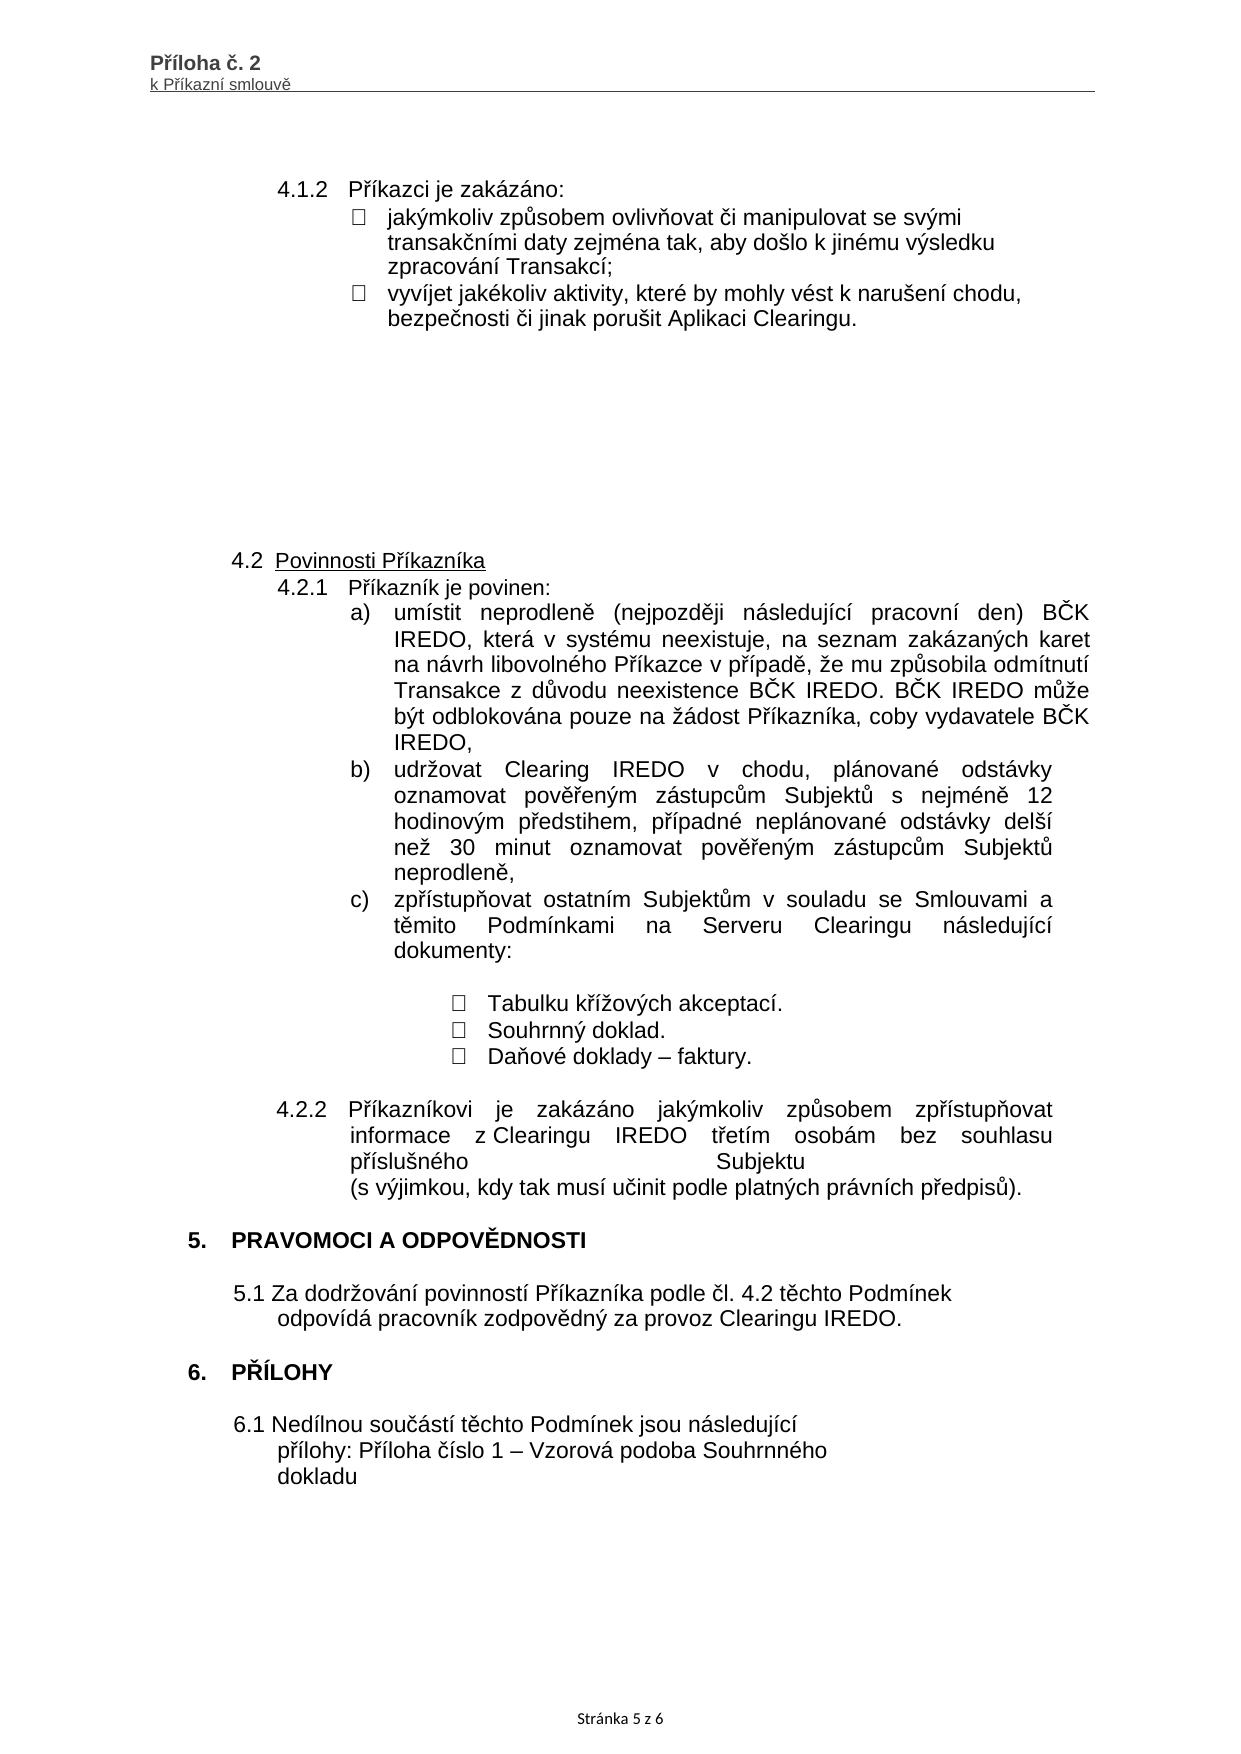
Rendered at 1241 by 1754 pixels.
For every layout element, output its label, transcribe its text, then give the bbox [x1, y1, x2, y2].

list Souhrnný doklad. [450, 1017, 1090, 1043]
list zpřístupňovat ostatním Subjektům v souladu se Smlouvami a těmito Podmínkami na Serveru Clearingu následující dokumenty: [350, 887, 1053, 964]
text 4.1.2 Příkazci je zakázáno: [277, 176, 1090, 203]
list vyvíjet jakékoliv aktivity, které by mohly vést k narušení chodu, bezpečnosti či jinak porušit Aplikaci Clearingu. [350, 282, 1053, 332]
list PŘÍLOHY [188, 1359, 1090, 1385]
text 6.1 Nedílnou součástí těchto Podmínek jsou následující přílohy: Příloha číslo 1 – Vzorová podoba Souhrnného dokladu [233, 1412, 828, 1489]
list Daňové doklady – faktury. [450, 1043, 1090, 1069]
list umístit neprodleně (nejpozději následující pracovní den) BČK IREDO, která v systému neexistuje, na seznam zakázaných karet na návrh libovolného Příkazce v případě, že mu způsobila odmítnutí Transakce z důvodu neexistence BČK IREDO. BČK IREDO může být odblokována pouze na žádost Příkazníka, coby vydavatele BČK IREDO, [350, 600, 1090, 755]
list PRAVOMOCI A ODPOVĚDNOSTI [188, 1227, 1090, 1253]
text 4.2 Povinnosti Příkazníka [231, 547, 1090, 574]
text 5.1 Za dodržování povinností Příkazníka podle čl. 4.2 těchto Podmínek odpovídá pracovník zodpovědný za provoz Clearingu IREDO. [233, 1281, 986, 1331]
text 4.2.2 Příkazníkovi je zakázáno jakýmkoliv způsobem zpřístupňovat informace z Clearingu IREDO třetím osobám bez souhlasu příslušného Subjektu (s výjimkou, kdy tak musí učinit podle platných právních předpisů). [276, 1097, 1053, 1200]
list udržovat Clearing IREDO v chodu, plánované odstávky oznamovat pověřeným zástupcům Subjektů s nejméně 12 hodinovým předstihem, případné neplánované odstávky delší než 30 minut oznamovat pověřeným zástupcům Subjektů neprodleně, [350, 757, 1053, 886]
list Tabulku křížových akceptací. [450, 990, 1090, 1017]
list jakýmkoliv způsobem ovlivňovat či manipulovat se svými transakčními daty zejména tak, aby došlo k jinému výsledku zpracování Transakcí; [350, 205, 1053, 280]
text 4.2.1 Příkazník je povinen: [277, 574, 1090, 600]
